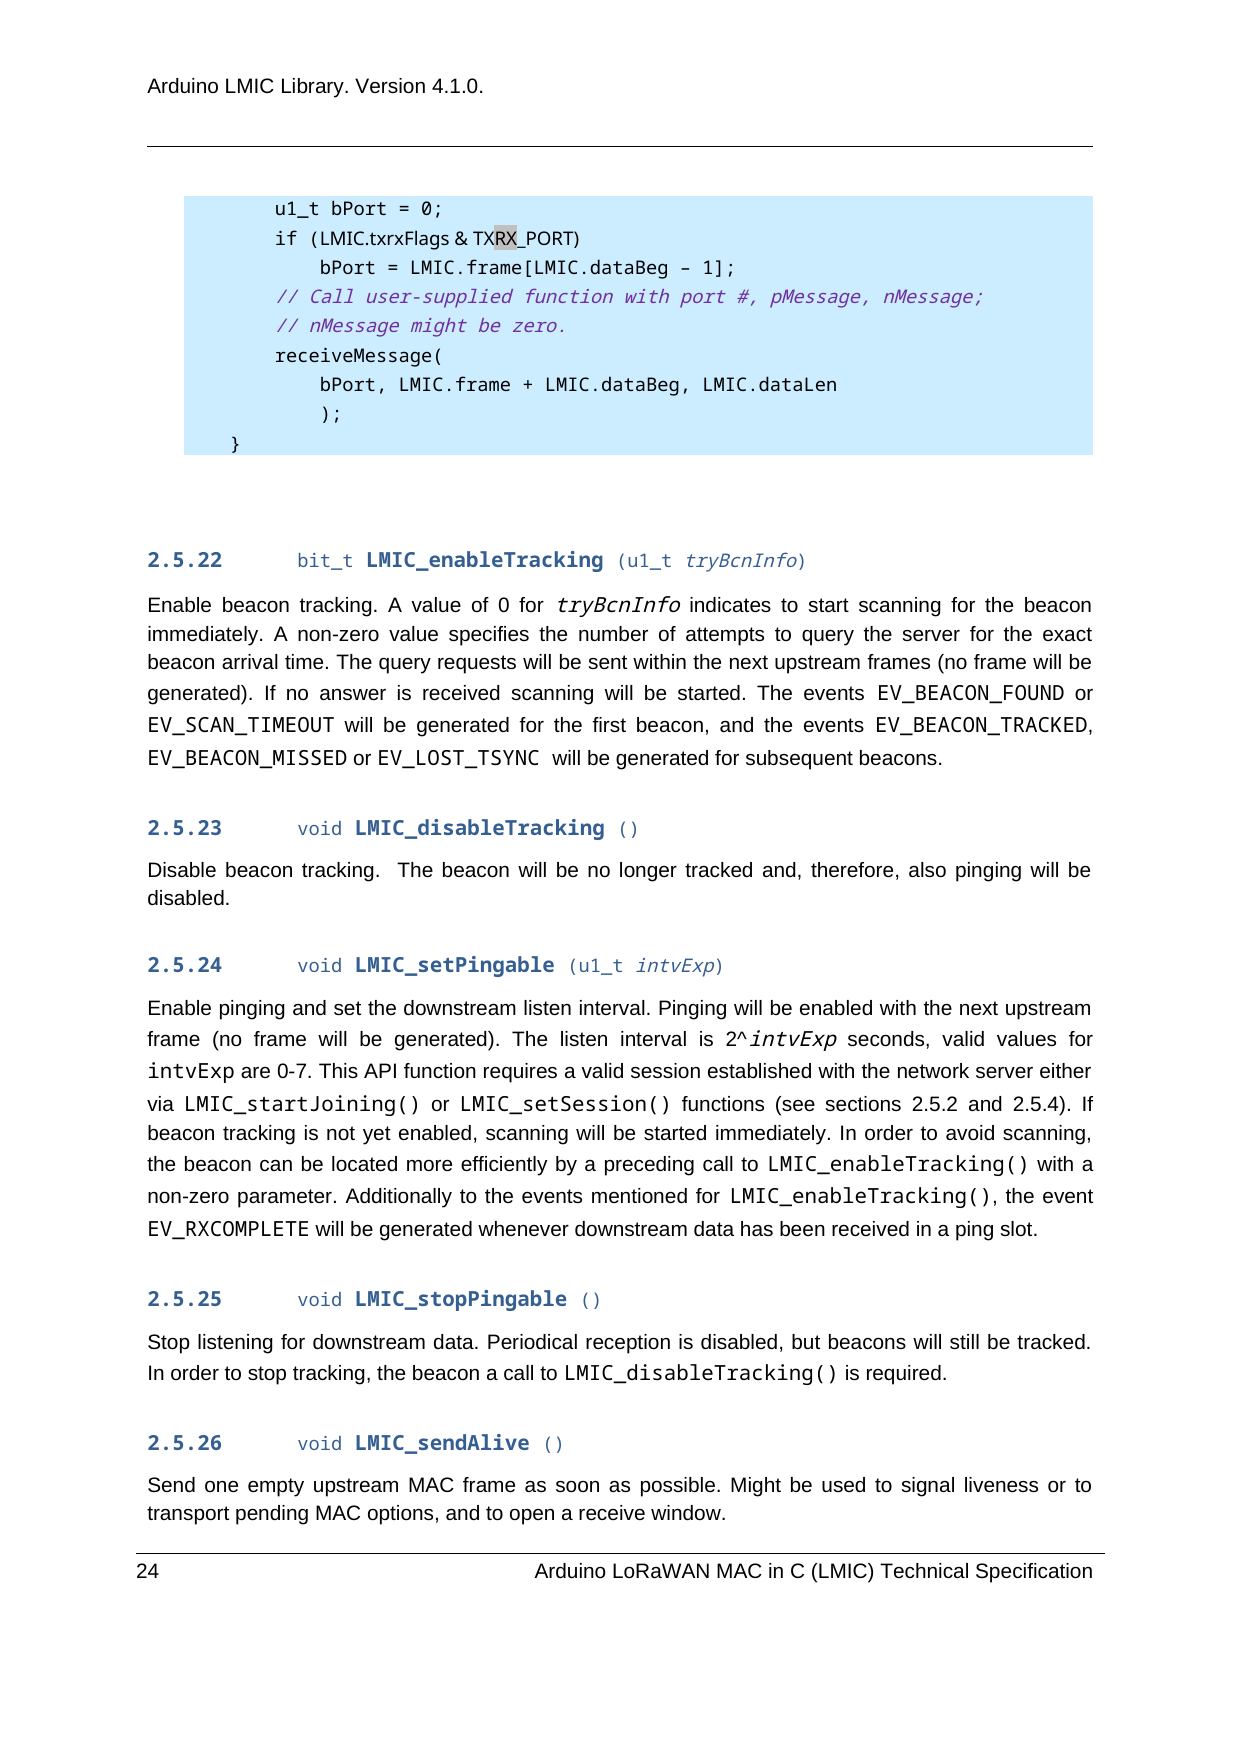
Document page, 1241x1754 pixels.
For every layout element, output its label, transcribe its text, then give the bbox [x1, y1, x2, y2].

list ); [184, 401, 1093, 426]
subtitle void LMIC_stopPingable () [147, 1284, 1093, 1313]
list receiveMessage( [184, 342, 1093, 367]
subtitle void LMIC_disableTracking () [147, 813, 1093, 841]
text Enable beacon tracking. A value of 0 for tryBcnInfo indicates to start scanning for the beacon immediately. A non-zero value specifies the number of attempts to query the server for the exact beacon arrival time. The query requests will be sent within the next upstream frames (no frame will be generated). If no answer is received scanning will be started. The events EV_BEACON_FOUND or EV_SCAN_TIMEOUT will be generated for the first beacon, and the events EV_BEACON_TRACKED, EV_BEACON_MISSED or EV_LOST_TSYNC will be generated for subsequent beacons. [147, 590, 1093, 771]
text Disable beacon tracking. The beacon will be no longer tracked and, therefore, also pinging will be disabled. [147, 858, 1093, 909]
list } [184, 430, 1093, 455]
text Enable pinging and set the downstream listen interval. Pinging will be enabled with the next upstream frame (no frame will be generated). The listen interval is 2^intvExp seconds, valid values for intvExp are 0-7. This API function requires a valid session established with the network server either via LMIC_startJoining() or LMIC_setSession() functions (see sections 2.5.2 and 2.5.4). If beacon tracking is not yet enabled, scanning will be started immediately. In order to avoid scanning, the beacon can be located more efficiently by a preceding call to LMIC_enableTracking() with a non-zero parameter. Additionally to the events mentioned for LMIC_enableTracking(), the event EV_RXCOMPLETE will be generated whenever downstream data has been received in a ping slot. [147, 996, 1093, 1243]
list bPort = LMIC.frame[LMIC.dataBeg – 1]; // Call user-supplied function with port #, pMessage, nMessage; [184, 254, 1093, 309]
list u1_t bPort = 0; if (LMIC.txrxFlags & TXRX_PORT) [184, 196, 1093, 250]
subtitle void LMIC_setPingable (u1_t intvExp) [147, 951, 1093, 979]
text Send one empty upstream MAC frame as soon as possible. Might be used to signal liveness or to transport pending MAC options, and to open a receive window. [147, 1473, 1093, 1524]
subtitle bit_t LMIC_enableTracking (u1_t tryBcnInfo) [147, 545, 1093, 573]
text Stop listening for downstream data. Periodical reception is disabled, but beacons will still be tracked. In order to stop tracking, the beacon a call to LMIC_disableTracking() is required. [147, 1329, 1093, 1386]
list // nMessage might be zero. [184, 313, 1093, 338]
subtitle void LMIC_sendAlive () [147, 1428, 1093, 1456]
list bPort, LMIC.frame + LMIC.dataBeg, LMIC.dataLen [184, 371, 1093, 397]
